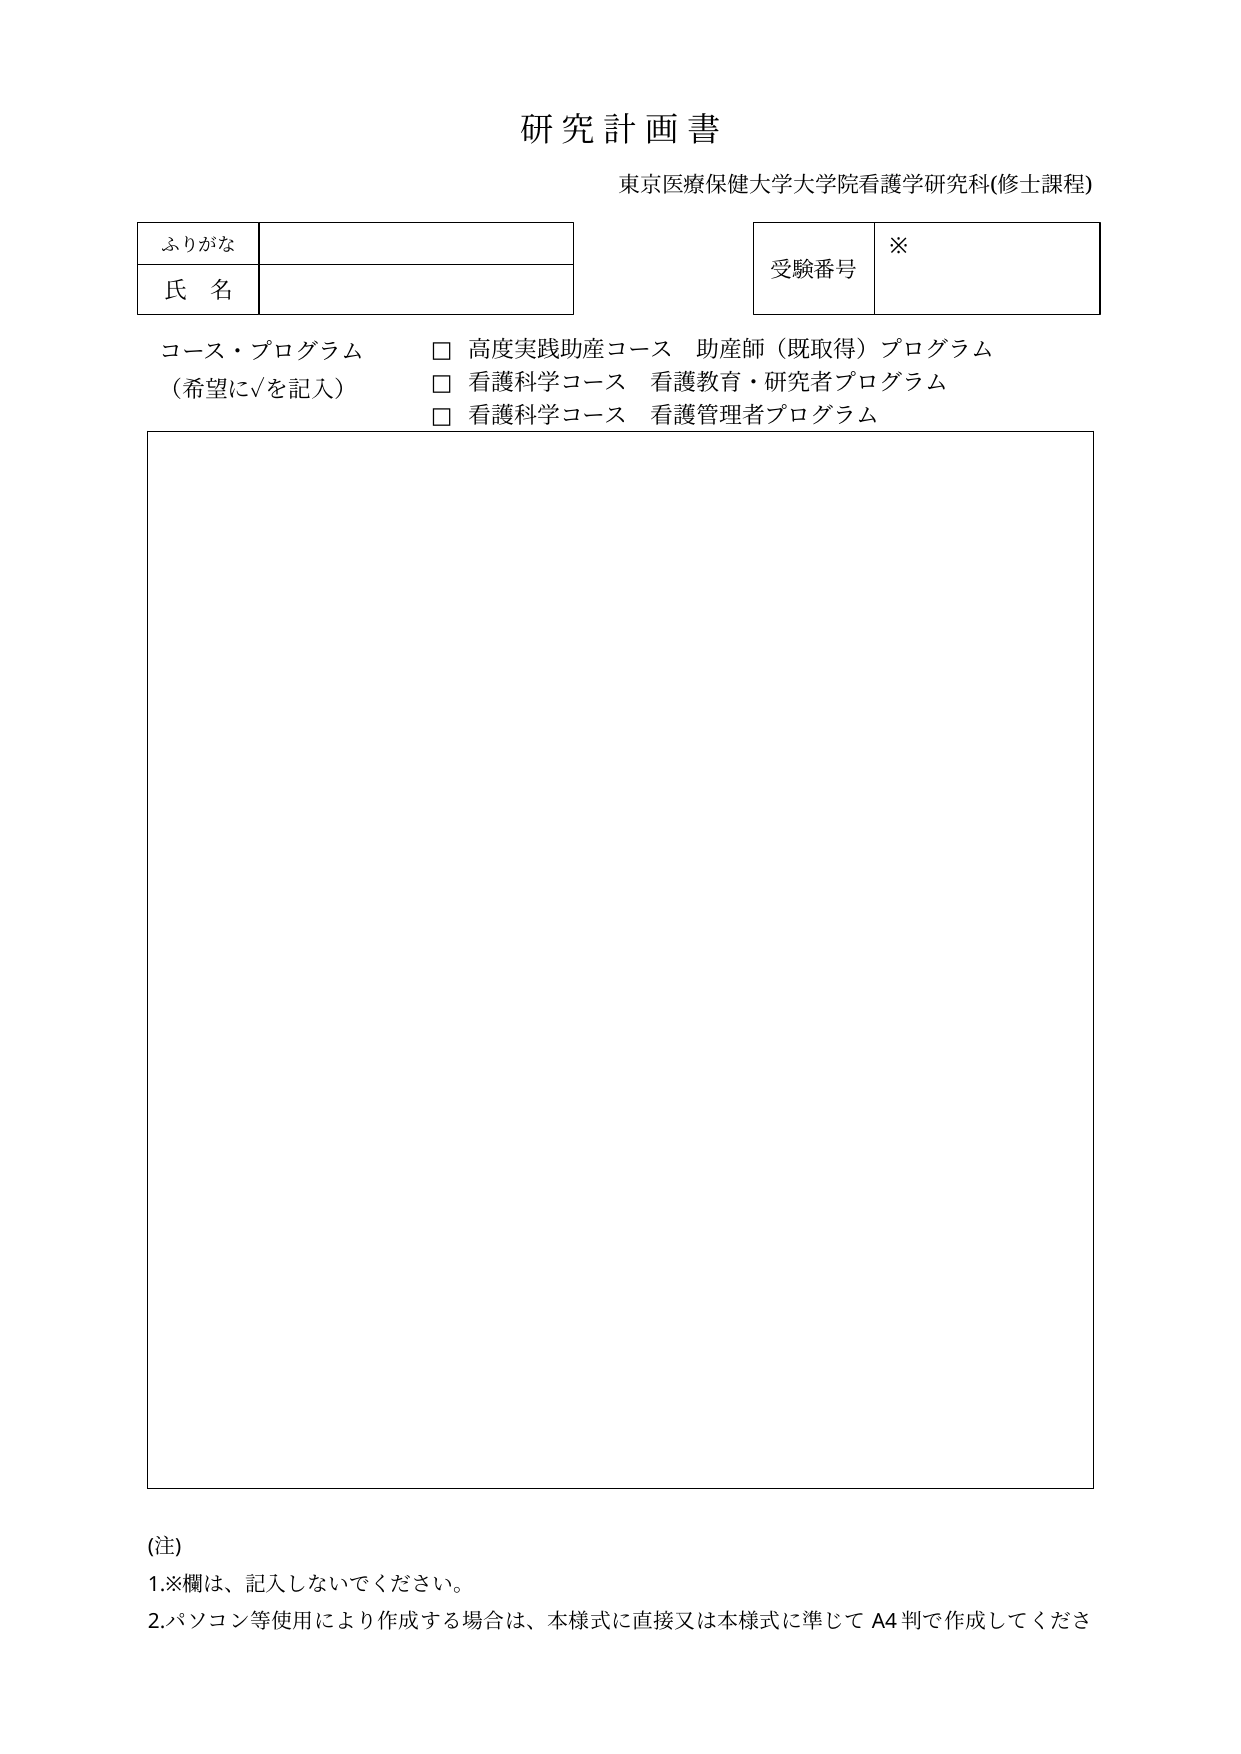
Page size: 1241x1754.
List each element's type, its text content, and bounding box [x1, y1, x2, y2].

text (注) [148, 1526, 1092, 1564]
table_header 高度実践助産コース 助産師（既取得）プログラム 看護科学コース 看護教育・研究者プログラム 看護科学コース 看護管理者プログラム [419, 331, 1092, 431]
text 東京医療保健大学大学院看護学研究科(修士課程) [148, 164, 1092, 202]
table_cell [148, 432, 1093, 1488]
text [148, 1601, 1092, 1639]
text 1.※欄は、記入しないでください。 [148, 1564, 1092, 1601]
table_header コース・プログラム （希望に✓を記入） [148, 331, 419, 431]
text 研 究 計 画 書 [148, 89, 1092, 164]
